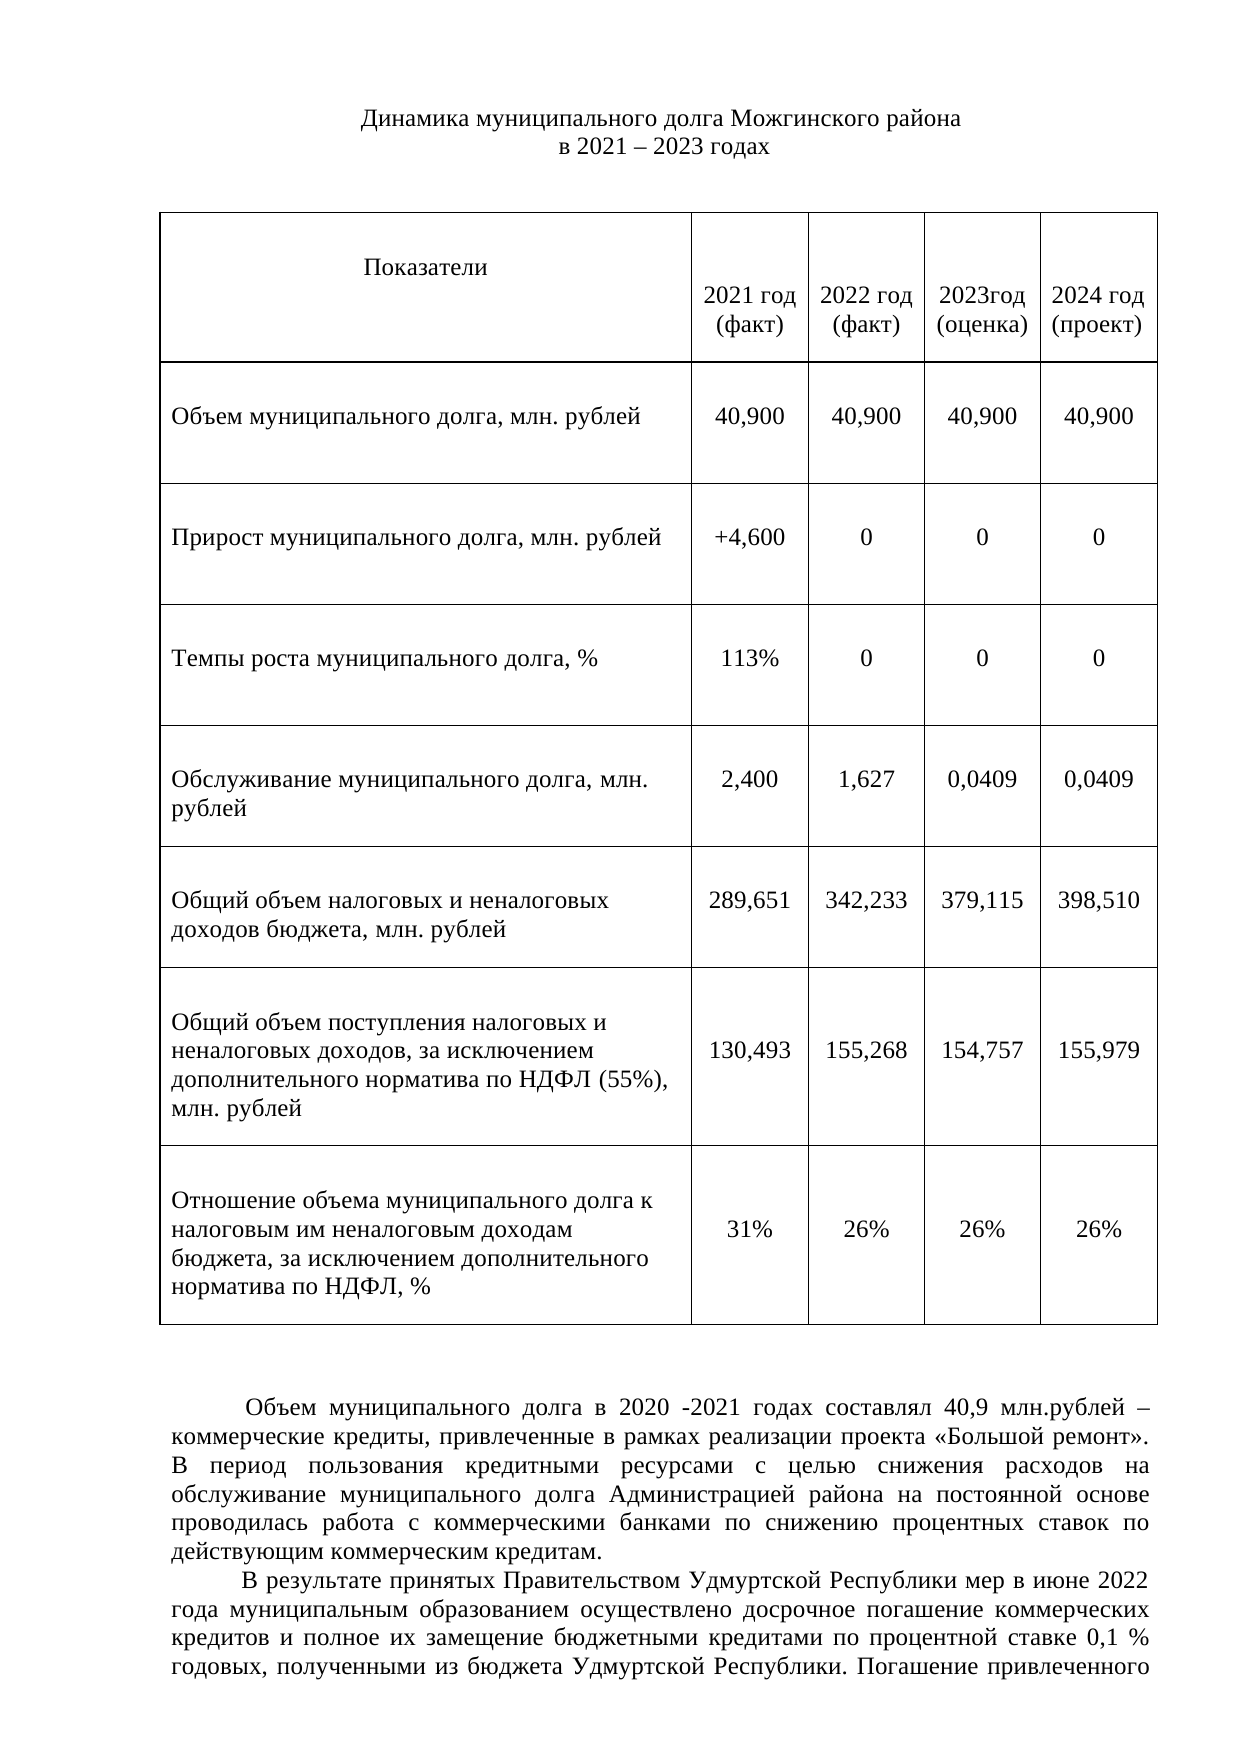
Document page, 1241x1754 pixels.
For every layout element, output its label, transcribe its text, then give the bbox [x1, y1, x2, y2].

table_cell 398,510 [1041, 847, 1157, 967]
table_cell 40,900 [1041, 363, 1157, 482]
table_cell 0 [1041, 605, 1157, 724]
table_cell 2,400 [692, 726, 808, 846]
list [171, 1565, 1152, 1680]
table_header 2024 год (проект) [1041, 213, 1157, 361]
table_cell 26% [1041, 1146, 1157, 1324]
table_cell 0 [809, 484, 924, 603]
table_header 2023год (оценка) [925, 213, 1040, 361]
table_cell 0 [1041, 484, 1157, 603]
table_cell 155,268 [809, 968, 924, 1145]
table_cell Обслуживание муниципального долга, млн. рублей [161, 726, 691, 846]
table_cell 155,979 [1041, 968, 1157, 1145]
table_cell 0 [925, 484, 1040, 603]
table_header 2022 год (факт) [809, 213, 924, 361]
table_cell 130,493 [692, 968, 808, 1145]
table_cell 342,233 [809, 847, 924, 967]
table_cell 289,651 [692, 847, 808, 967]
table_header 2021 год (факт) [692, 213, 808, 361]
text в 2021 – 2023 годах [171, 131, 1152, 160]
table_cell Общий объем налоговых и неналоговых доходов бюджета, млн. рублей [161, 847, 691, 967]
table_cell 31% [692, 1146, 808, 1324]
table_cell Общий объем поступления налоговых и неналоговых доходов, за исключением дополнительного норматива по НДФЛ (55%), млн. рублей [161, 968, 691, 1145]
table_cell 379,115 [925, 847, 1040, 967]
table_cell 113% [692, 605, 808, 724]
text Объем муниципального долга в 2020 -2021 годах составлял 40,9 млн.рублей – коммерческие кредиты, привлеченные в рамках реализации проекта «Большой ремонт». В период пользования кредитными ресурсами с целью снижения расходов на обслуживание муниципального долга Администрацией района на постоянной основе проводилась работа с коммерческими банками по снижению процентных ставок по действующим коммерческим кредитам. [171, 1392, 1152, 1565]
table_cell 0 [809, 605, 924, 724]
table_cell 154,757 [925, 968, 1040, 1145]
table_cell 1,627 [809, 726, 924, 846]
table_cell 40,900 [692, 363, 808, 482]
table_cell Отношение объема муниципального долга к налоговым им неналоговым доходам бюджета, за исключением дополнительного норматива по НДФЛ, % [161, 1146, 691, 1324]
table_cell 40,900 [809, 363, 924, 482]
table_cell Объем муниципального долга, млн. рублей [161, 363, 691, 482]
table_cell +4,600 [692, 484, 808, 603]
table_header Показатели [161, 213, 691, 361]
table_cell 0,0409 [1041, 726, 1157, 846]
table_cell 0,0409 [925, 726, 1040, 846]
table_cell Темпы роста муниципального долга, % [161, 605, 691, 724]
text Динамика муниципального долга Можгинского района [171, 103, 1152, 131]
table_cell Прирост муниципального долга, млн. рублей [161, 484, 691, 603]
table_cell 0 [925, 605, 1040, 724]
table_cell 26% [925, 1146, 1040, 1324]
table_cell 26% [809, 1146, 924, 1324]
table_cell 40,900 [925, 363, 1040, 482]
